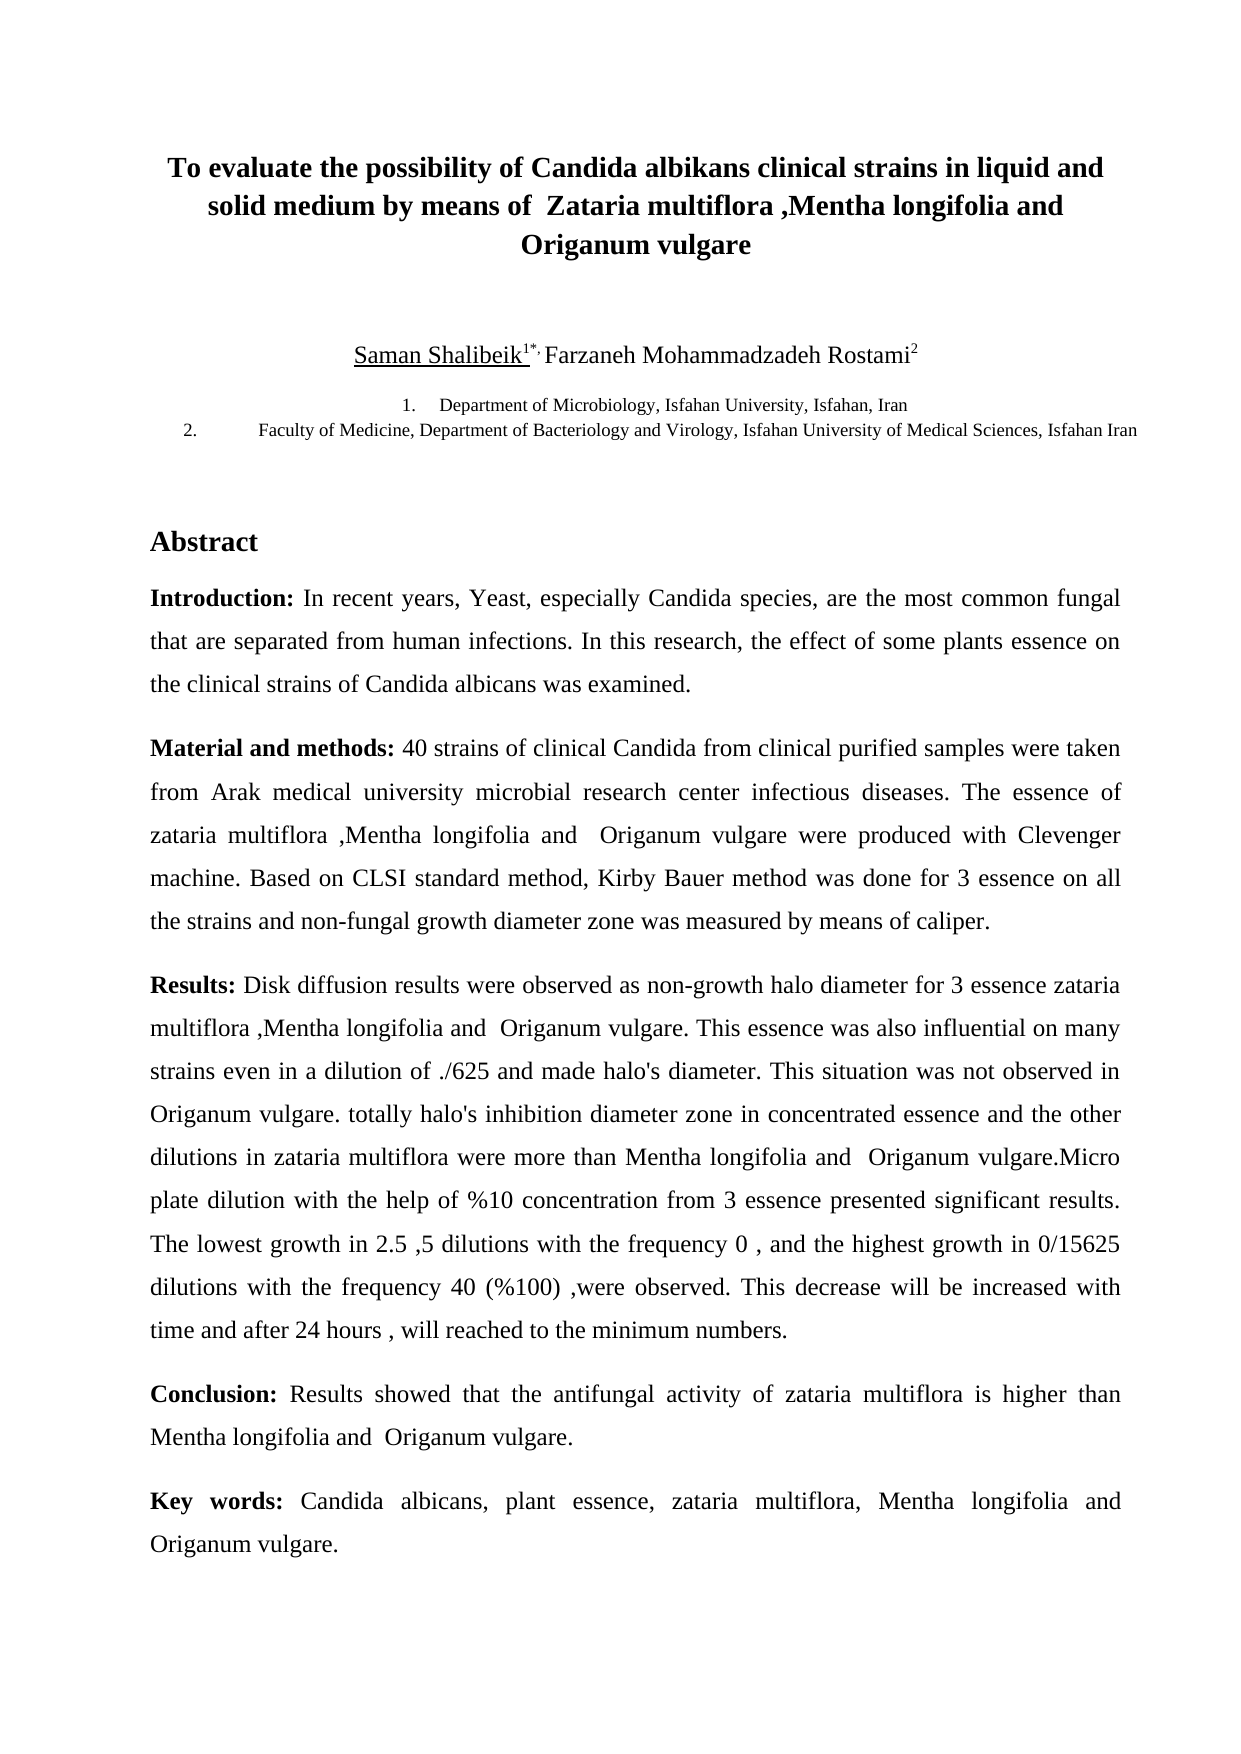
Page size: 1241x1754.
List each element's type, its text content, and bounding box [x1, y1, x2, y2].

list Department of Microbiology, Isfahan University, Isfahan, Iran [187, 394, 1122, 416]
text Results: Disk diffusion results were observed as non-growth halo diameter for 3 essence zataria multiflora ,Mentha longifolia and Origanum vulgare. This essence was also influential on many strains even in a dilution of ./625 and made halo's diameter. This situation was not observed in Origanum vulgare. totally halo's inhibition diameter zone in concentrated essence and the other dilutions in zataria multiflora were more than Mentha longifolia and Origanum vulgare.Micro plate dilution with the help of %10 concentration from 3 essence presented significant results. The lowest growth in 2.5 ,5 dilutions with the frequency 0 , and the highest growth in 0/15625 dilutions with the frequency 40 (%100) ,were observed. This decrease will be increased with time and after 24 hours , will reached to the minimum numbers. [150, 970, 1122, 1344]
text Abstract [150, 524, 1122, 557]
list Faculty of Medicine, Department of Bacteriology and Virology, Isfahan University of Medical Sciences, Isfahan Iran [150, 419, 1171, 441]
text Conclusion: Results showed that the antifungal activity of zataria multiflora is higher than Mentha longifolia and Origanum vulgare. [150, 1379, 1122, 1451]
text Key words: Candida albicans, plant essence, zataria multiflora, Mentha longifolia and Origanum vulgare. [150, 1486, 1122, 1558]
text To evaluate the possibility of Candida albikans clinical strains in liquid and solid medium by means of Zataria multiflora ,Mentha longifolia and Origanum vulgare [150, 150, 1122, 261]
text Saman Shalibeik1*, Farzaneh Mohammadzadeh Rostami2 [150, 340, 1122, 369]
text Material and methods: 40 strains of clinical Candida from clinical purified samples were taken from Arak medical university microbial research center infectious diseases. The essence of zataria multiflora ,Mentha longifolia and Origanum vulgare were produced with Clevenger machine. Based on CLSI standard method, Kirby Bauer method was done for 3 essence on all the strains and non-fungal growth diameter zone was measured by means of caliper. [150, 733, 1122, 935]
text Introduction: In recent years, Yeast, especially Candida species, are the most common fungal that are separated from human infections. In this research, the effect of some plants essence on the clinical strains of Candida albicans was examined. [150, 583, 1122, 698]
